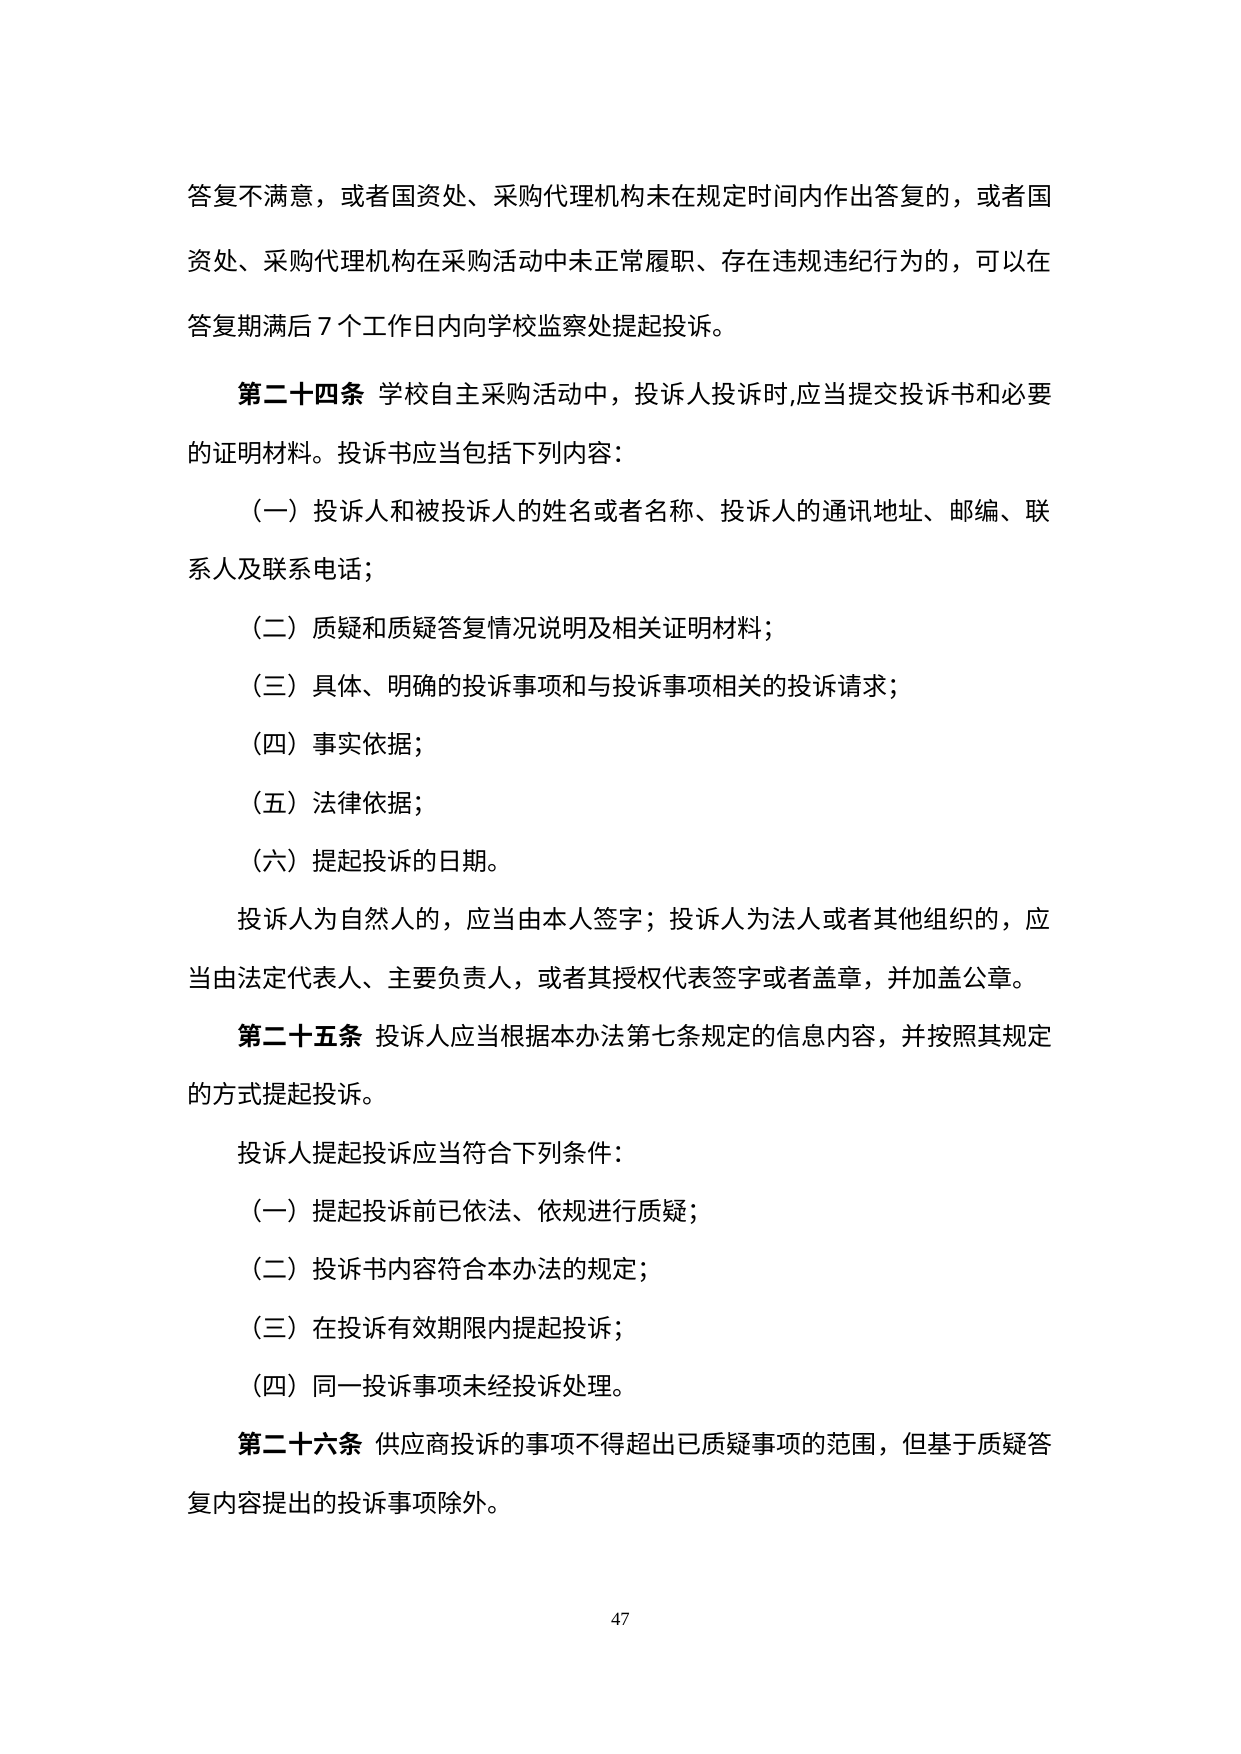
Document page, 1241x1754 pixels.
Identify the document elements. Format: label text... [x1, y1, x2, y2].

text （三）在投诉有效期限内提起投诉； [187, 1290, 1053, 1349]
text （一）提起投诉前已依法、依规进行质疑； [187, 1174, 1053, 1232]
text 投诉人提起投诉应当符合下列条件： [187, 1115, 1053, 1174]
text 第二十四条 学校自主采购活动中，投诉人投诉时,应当提交投诉书和必要的证明材料。投诉书应当包括下列内容： [187, 357, 1053, 474]
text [187, 162, 1053, 357]
text 第二十五条 投诉人应当根据本办法第七条规定的信息内容，并按照其规定的方式提起投诉。 [187, 999, 1053, 1115]
text （一）投诉人和被投诉人的姓名或者名称、投诉人的通讯地址、邮编、联系人及联系电话； [187, 474, 1053, 590]
text （五）法律依据； [187, 765, 1053, 824]
text （二）质疑和质疑答复情况说明及相关证明材料； [187, 590, 1053, 649]
text （六）提起投诉的日期。 [187, 824, 1053, 882]
text （四）事实依据； [187, 707, 1053, 765]
text （四）同一投诉事项未经投诉处理。 [187, 1349, 1053, 1407]
text 投诉人为自然人的，应当由本人签字；投诉人为法人或者其他组织的，应当由法定代表人、主要负责人，或者其授权代表签字或者盖章，并加盖公章。 [187, 882, 1053, 999]
text 第二十六条 供应商投诉的事项不得超出已质疑事项的范围，但基于质疑答复内容提出的投诉事项除外。 [187, 1407, 1053, 1524]
text （三）具体、明确的投诉事项和与投诉事项相关的投诉请求； [187, 649, 1053, 707]
text （二）投诉书内容符合本办法的规定； [187, 1232, 1053, 1290]
